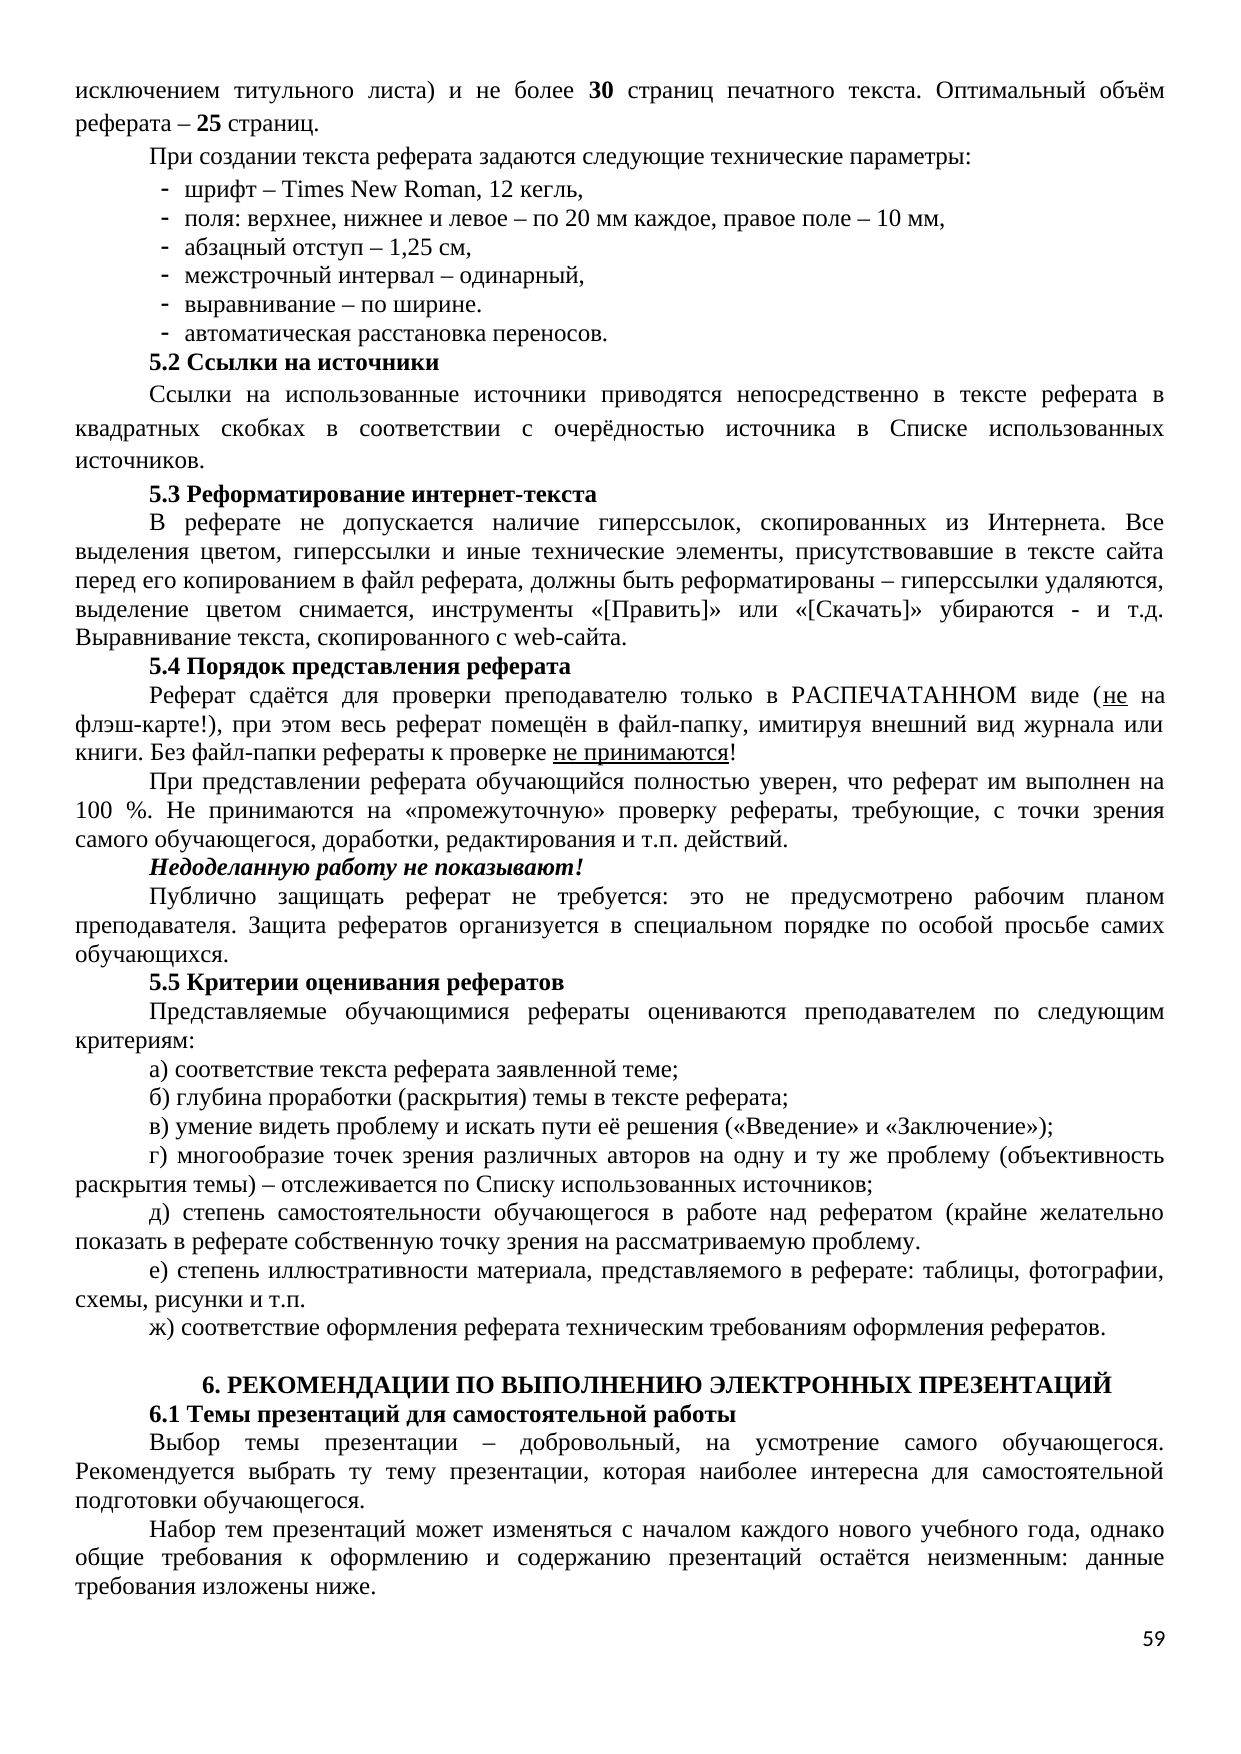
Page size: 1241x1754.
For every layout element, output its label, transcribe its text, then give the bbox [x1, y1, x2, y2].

text б) глубина проработки (раскрытия) темы в тексте реферата; [75, 1082, 1165, 1111]
text При представлении реферата обучающийся полностью уверен, что реферат им выполнен на 100 %. Не принимаются на «промежуточную» проверку рефераты, требующие, с точки зрения самого обучающегося, доработки, редактирования и т.п. действий. [75, 766, 1165, 852]
list шрифт – Times New Roman, 12 кегль, [161, 174, 1165, 203]
text 6. РЕКОМЕНДАЦИИ ПО ВЫПОЛНЕНИЮ ЭЛЕКТРОННЫХ ПРЕЗЕНТАЦИЙ [75, 1370, 1165, 1399]
text Публично защищать реферат не требуется: это не предусмотрено рабочим планом преподавателя. Защита рефератов организуется в специальном порядке по особой просьбе самих обучающихся. [75, 881, 1165, 967]
text 5.4 Порядок представления реферата [75, 651, 1165, 680]
text 6.1 Темы презентаций для самостоятельной работы [75, 1399, 1165, 1427]
text Представляемые обучающимися рефераты оцениваются преподавателем по следующим критериям: [75, 996, 1165, 1054]
text ж) соответствие оформления реферата техническим требованиям оформления рефератов. [75, 1312, 1165, 1341]
text е) степень иллюстративности материала, представляемого в реферате: таблицы, фотографии, схемы, рисунки и т.п. [75, 1255, 1165, 1312]
text 5.2 Ссылки на источники [75, 347, 1165, 375]
text Ссылки на использованные источники приводятся непосредственно в тексте реферата в квадратных скобках в соответствии с очерёдностью источника в Списке использованных источников. [75, 379, 1165, 474]
list выравнивание – по ширине. [161, 289, 1165, 318]
text При создании текста реферата задаются следующие технические параметры: [75, 141, 1165, 170]
text Недоделанную работу не показывают! [75, 852, 1165, 881]
list межстрочный интервал – одинарный, [161, 260, 1165, 289]
text а) соответствие текста реферата заявленной теме; [75, 1054, 1165, 1082]
list абзацный отступ – 1,25 см, [161, 232, 1165, 260]
text в) умение видеть проблему и искать пути её решения («Введение» и «Заключение»); [75, 1111, 1165, 1140]
text 5.5 Критерии оценивания рефератов [75, 967, 1165, 996]
text 5.3 Реформатирование интернет-текста [75, 479, 1165, 507]
text г) многообразие точек зрения различных авторов на одну и ту же проблему (объективность раскрытия темы) – отслеживается по Списку использованных источников; [75, 1140, 1165, 1197]
text Реферат сдаётся для проверки преподавателю только в РАСПЕЧАТАННОМ виде (не на флэш-карте!), при этом весь реферат помещён в файл-папку, имитируя внешний вид журнала или книги. Без файл-папки рефераты к проверке не принимаются! [75, 680, 1165, 766]
list поля: верхнее, нижнее и левое – по 20 мм каждое, правое поле – 10 мм, [161, 203, 1165, 232]
text д) степень самостоятельности обучающегося в работе над рефератом (крайне желательно показать в реферате собственную точку зрения на рассматриваемую проблему. [75, 1197, 1165, 1255]
text В реферате не допускается наличие гиперссылок, скопированных из Интернета. Все выделения цветом, гиперссылки и иные технические элементы, присутствовавшие в тексте сайта перед его копированием в файл реферата, должны быть реформатированы – гиперссылки удаляются, выделение цветом снимается, инструменты «[Править]» или «[Скачать]» убираются - и т.д. Выравнивание текста, скопированного с web-сайта. [75, 507, 1165, 651]
text Набор тем презентаций может изменяться с началом каждого нового учебного года, однако общие требования к оформлению и содержанию презентаций остаётся неизменным: данные требования изложены ниже. [75, 1514, 1165, 1600]
list автоматическая расстановка переносов. [161, 318, 1165, 347]
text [75, 75, 1165, 137]
text Выбор темы презентации – добровольный, на усмотрение самого обучающегося. Рекомендуется выбрать ту тему презентации, которая наиболее интересна для самостоятельной подготовки обучающегося. [75, 1427, 1165, 1514]
